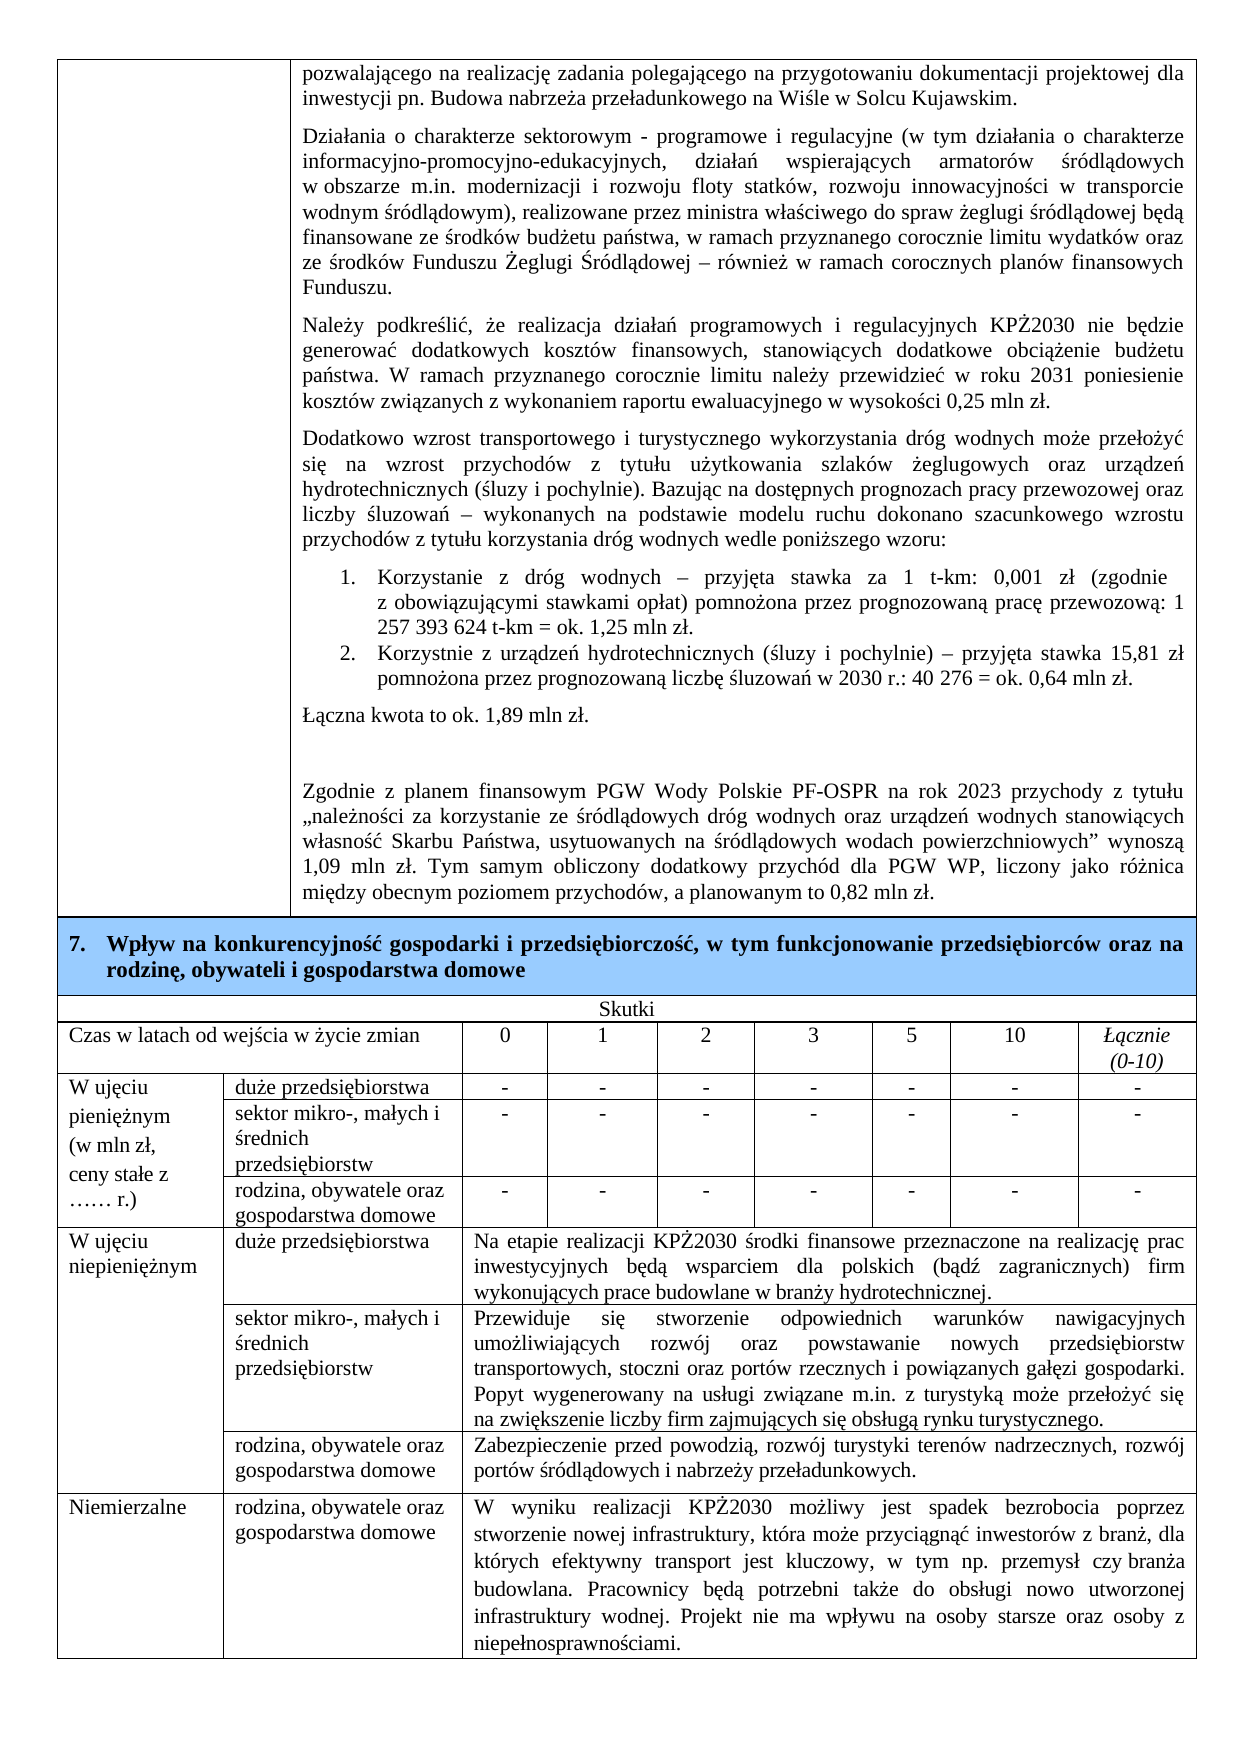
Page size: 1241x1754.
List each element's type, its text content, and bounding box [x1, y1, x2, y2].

table_cell - [658, 1074, 754, 1099]
table_cell - [755, 1074, 872, 1099]
table_cell Łącznie (0-10) [1079, 1023, 1196, 1073]
table_cell W wyniku realizacji KPŻ2030 możliwy jest spadek bezrobocia poprzez stworzenie nowej infrastruktury, która może przyciągnąć inwestorów z branż, dla których efektywny transport jest kluczowy, w tym np. przemysł czy branża budowlana. Pracownicy będą potrzebni także do obsługi nowo utworzonej infrastruktury wodnej. Projekt nie ma wpływu na osoby starsze oraz osoby z niepełnosprawnościami. [463, 1494, 1196, 1657]
table_cell - [951, 1177, 1078, 1227]
table_cell - [873, 1177, 950, 1227]
table_cell Czas w latach od wejścia w życie zmian [58, 1023, 462, 1073]
table_cell Przewiduje się stworzenie odpowiednich warunków nawigacyjnych umożliwiających rozwój oraz powstawanie nowych przedsiębiorstw transportowych, stoczni oraz portów rzecznych i powiązanych gałęzi gospodarki. Popyt wygenerowany na usługi związane m.in. z turystyką może przełożyć się na zwiększenie liczby firm zajmujących się obsługą rynku turystycznego. [463, 1305, 1196, 1431]
table_cell - [548, 1100, 657, 1176]
table_cell Niemierzalne [58, 1494, 223, 1657]
table_cell - [1079, 1100, 1196, 1176]
table_cell 1 [548, 1023, 657, 1073]
table_cell - [548, 1074, 657, 1099]
table_cell sektor mikro-, małych i średnich przedsiębiorstw [224, 1100, 462, 1176]
table_cell - [658, 1100, 754, 1176]
table_cell Skutki [58, 996, 1196, 1021]
table_cell W ujęciu niepieniężnym [58, 1228, 223, 1493]
table_cell - [548, 1177, 657, 1227]
table_cell - [755, 1100, 872, 1176]
table_cell Na etapie realizacji KPŻ2030 środki finansowe przeznaczone na realizację prac inwestycyjnych będą wsparciem dla polskich (bądź zagranicznych) firm wykonujących prace budowlane w branży hydrotechnicznej. [463, 1228, 1196, 1304]
table_cell 10 [951, 1023, 1078, 1073]
table_cell - [951, 1074, 1078, 1099]
table_cell - [463, 1100, 547, 1176]
table_cell W ujęciu pieniężnym (w mln zł, ceny stałe z …… r.) [58, 1074, 223, 1227]
table_cell 5 [873, 1023, 950, 1073]
table_cell 2 [658, 1023, 754, 1073]
table_cell Wpływ na konkurencyjność gospodarki i przedsiębiorczość, w tym funkcjonowanie przedsiębiorców oraz na rodzinę, obywateli i gospodarstwa domowe [58, 918, 1196, 995]
table_cell - [1079, 1177, 1196, 1227]
table_cell - [463, 1074, 547, 1099]
table_cell - [463, 1177, 547, 1227]
table_cell Zabezpieczenie przed powodzią, rozwój turystyki terenów nadrzecznych, rozwój portów śródlądowych i nabrzeży przeładunkowych. [463, 1432, 1196, 1493]
table_cell rodzina, obywatele oraz gospodarstwa domowe [224, 1432, 462, 1493]
table_cell rodzina, obywatele oraz gospodarstwa domowe [224, 1494, 462, 1657]
table_cell 3 [755, 1023, 872, 1073]
table_cell duże przedsiębiorstwa [224, 1228, 462, 1304]
table_cell - [873, 1074, 950, 1099]
table_cell rodzina, obywatele oraz gospodarstwa domowe [224, 1177, 462, 1227]
table_cell sektor mikro-, małych i średnich przedsiębiorstw [224, 1305, 462, 1431]
table_cell - [658, 1177, 754, 1227]
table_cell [291, 60, 1196, 916]
table_cell - [1079, 1074, 1196, 1099]
table_cell - [755, 1177, 872, 1227]
table_cell duże przedsiębiorstwa [224, 1074, 462, 1099]
table_cell - [873, 1100, 950, 1176]
table_cell 0 [463, 1023, 547, 1073]
table_cell - [951, 1100, 1078, 1176]
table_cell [58, 60, 290, 916]
